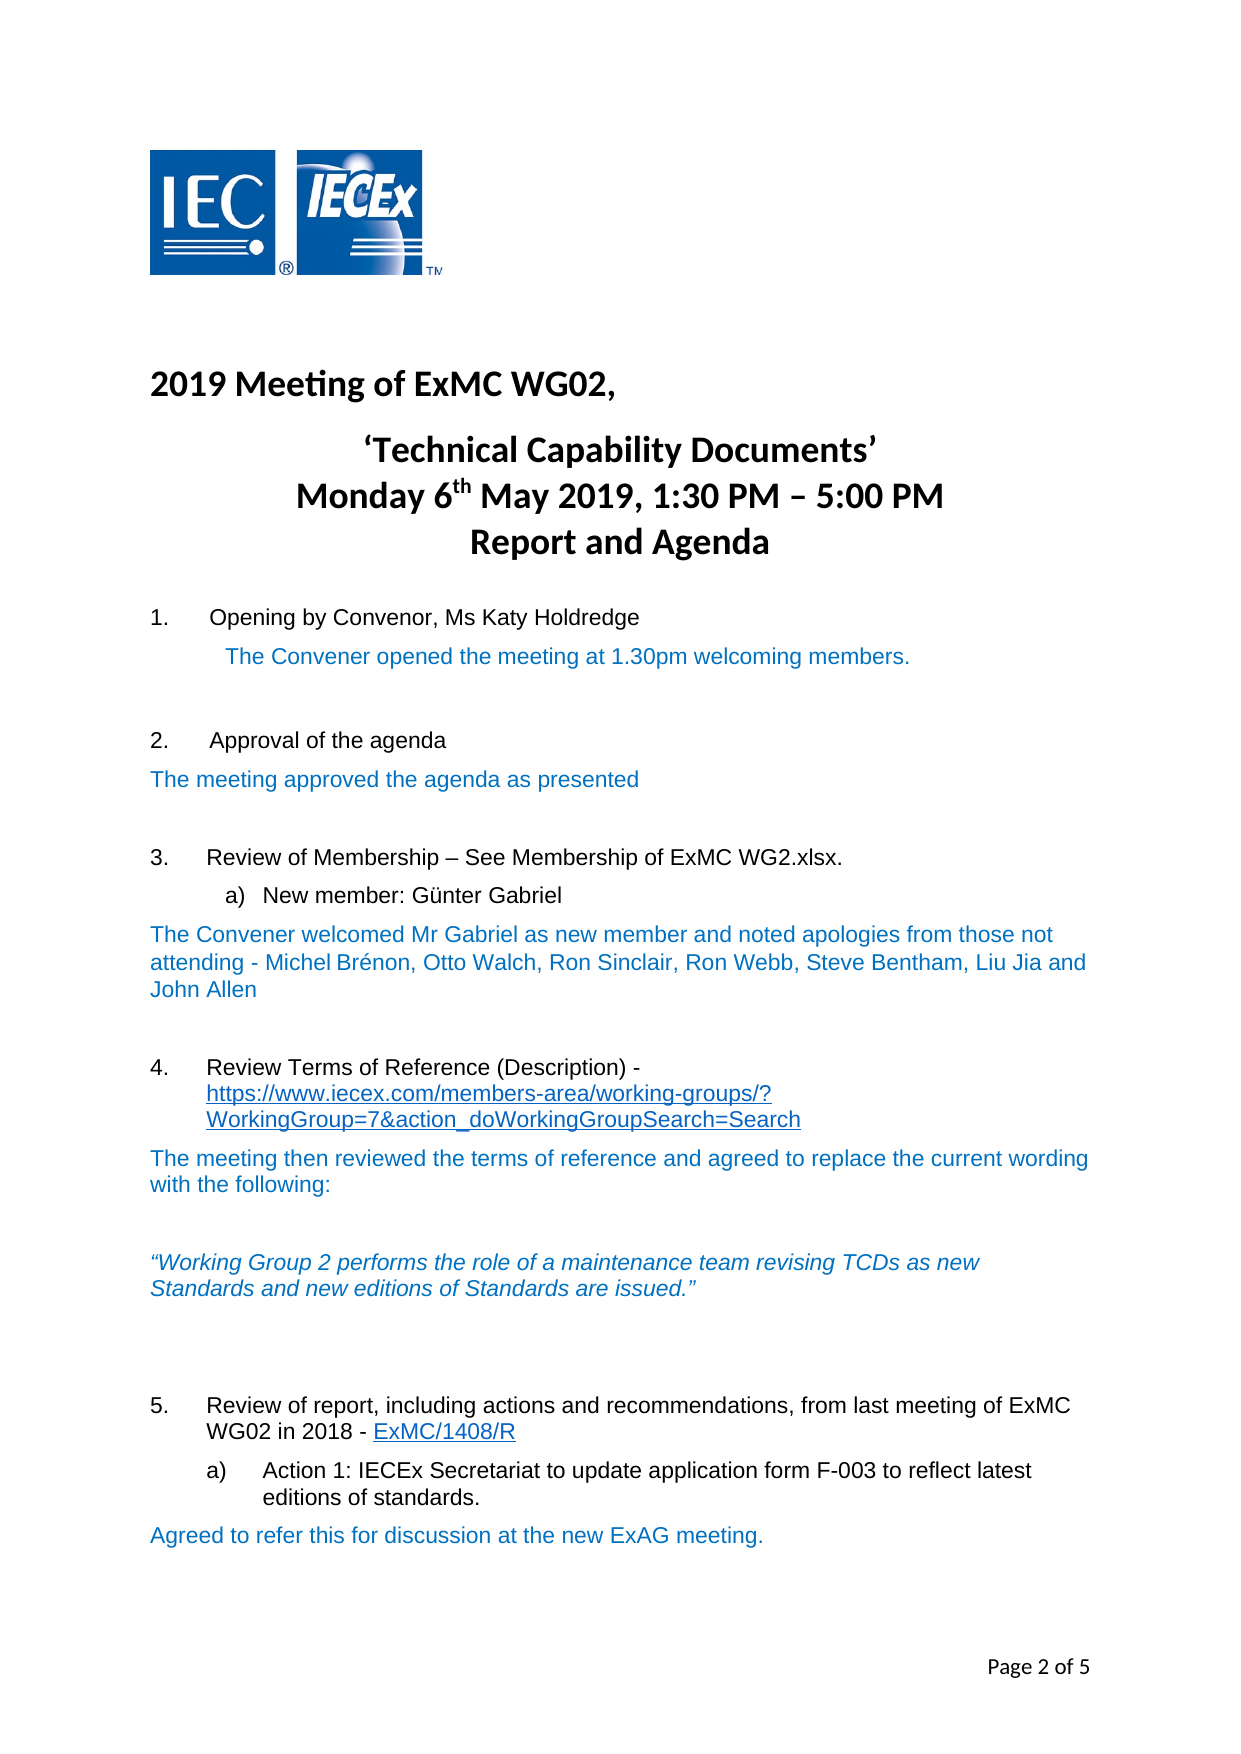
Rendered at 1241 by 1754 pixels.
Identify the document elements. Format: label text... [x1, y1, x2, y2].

text “Working Group 2 performs the role of a maintenance team revising TCDs as new Standards and new editions of Standards are issued.” [150, 1249, 1090, 1302]
list Review of report, including actions and recommendations, from last meeting of ExMC WG02 in 2018 - ExMC/1408/R [150, 1392, 1090, 1445]
list Review Terms of Reference (Description) - https://www.iecex.com/members-area/working-groups/?WorkingGroup=7&action_doWorkingGroupSearch=Search [150, 1053, 1090, 1132]
picture [150, 150, 443, 275]
list Review of Membership – See Membership of ExMC WG2.xlsx. [150, 844, 1090, 870]
list Opening by Convenor, Ms Katy Holdredge [150, 604, 1090, 631]
text The Convener welcomed Mr Gabriel as new member and noted apologies from those not attending - Michel Brénon, Otto Walch, Ron Sinclair, Ron Webb, Steve Bentham, Liu Jia and John Allen [150, 921, 1090, 1002]
text Monday 6th May 2019, 1:30 PM – 5:00 PM [150, 472, 1090, 518]
list New member: Günter Gabriel [225, 882, 1090, 909]
list Approval of the agenda [150, 727, 1090, 753]
text The meeting approved the agenda as presented [150, 766, 1090, 792]
list Action 1: IECEx Secretariat to update application form F-003 to reflect latest editions of standards. [206, 1457, 1090, 1510]
text Report and Agenda [150, 518, 1090, 564]
text The meeting then reviewed the terms of reference and agreed to replace the current wording with the following: [150, 1145, 1090, 1198]
text 2019 Meeting of ExMC WG02, [150, 360, 1090, 406]
text The Convener opened the meeting at 1.30pm welcoming members. [225, 643, 1090, 669]
text ‘Technical Capability Documents’ [150, 426, 1090, 472]
text Agreed to refer this for discussion at the new ExAG meeting. [150, 1522, 1090, 1549]
